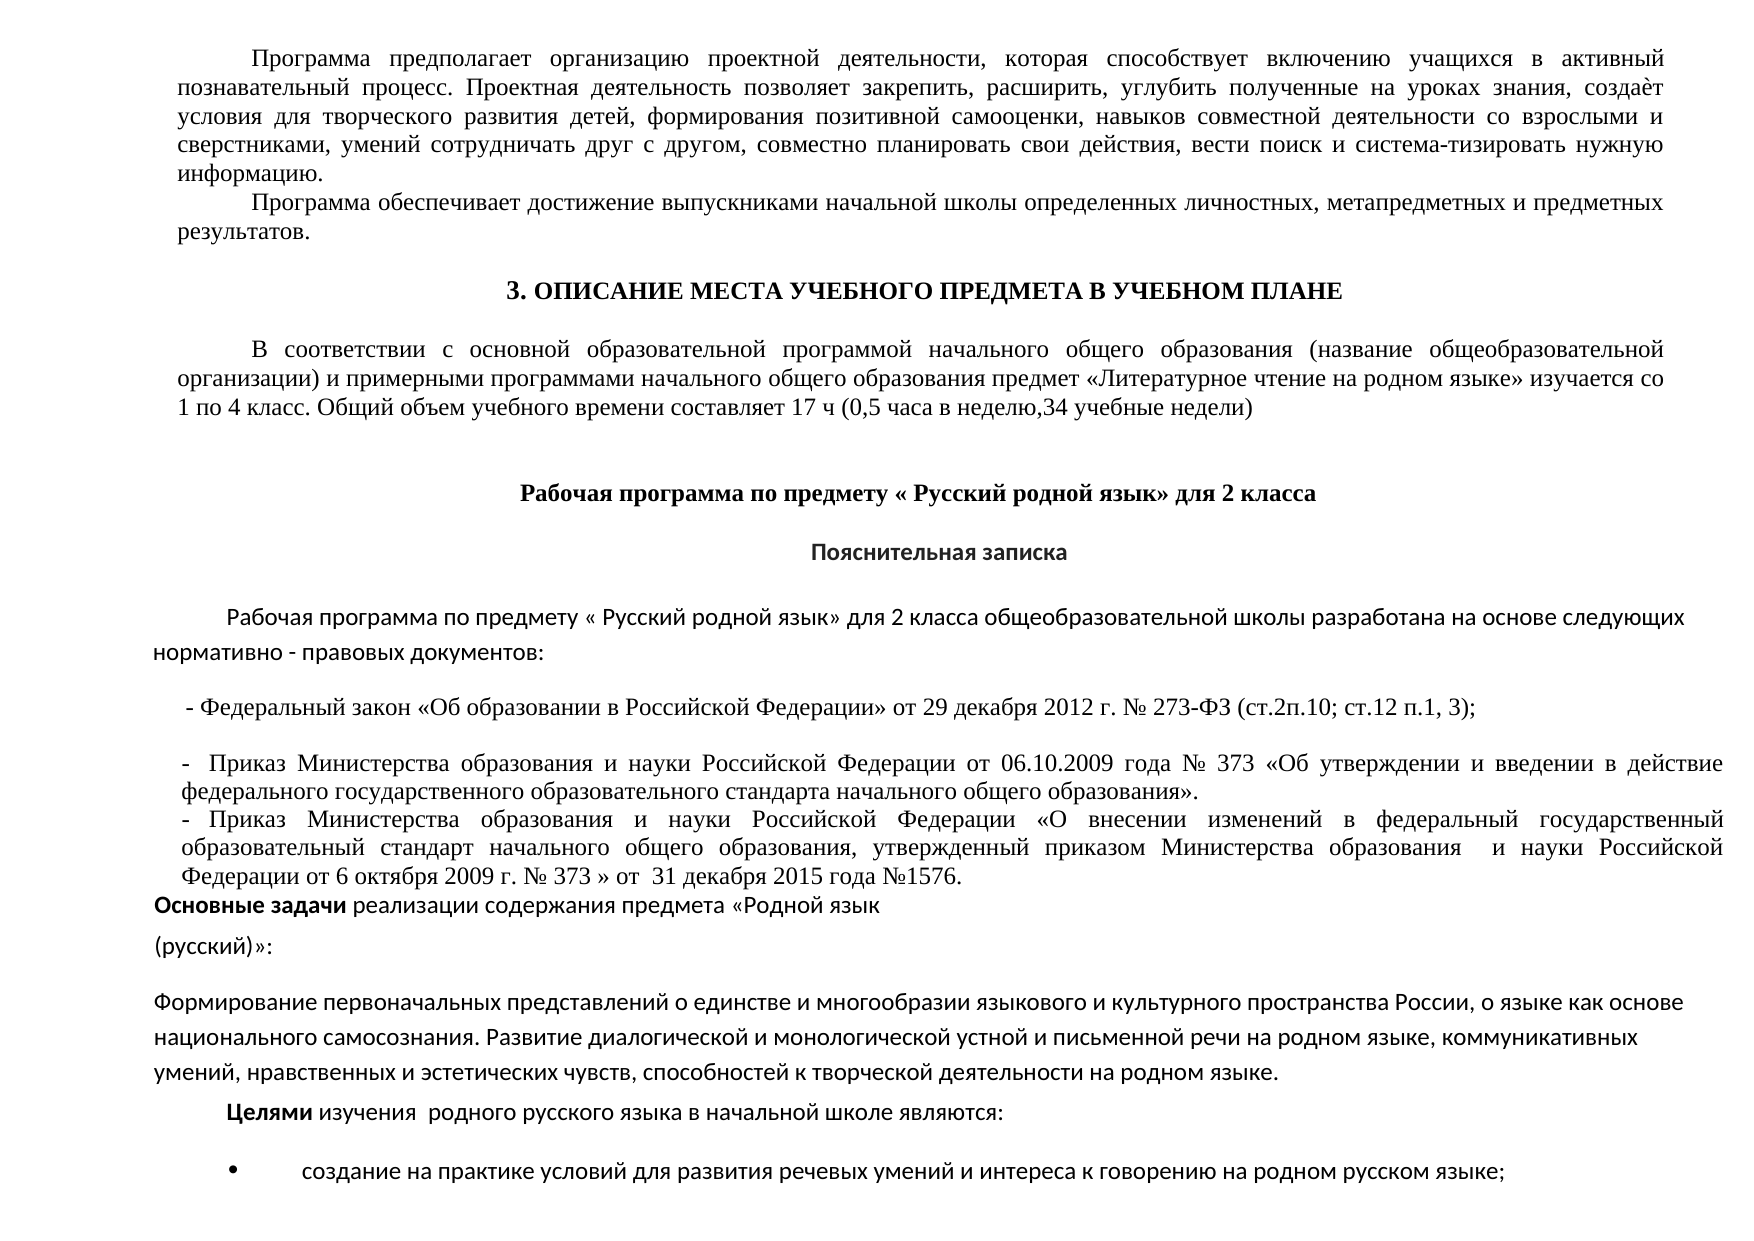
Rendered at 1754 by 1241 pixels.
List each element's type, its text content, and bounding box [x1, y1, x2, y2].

text Пояснительная записка [154, 536, 1724, 566]
text Программа предполагает организацию проектной деятельности, которая способствует включению учащихся в активный познавательный процесс. Проектная деятельность позволяет закрепить, расширить, углубить полученные на уроках знания, создаѐт условия для творческого развития детей, формирования позитивной самооценки, навыков совместной деятельности со взрослыми и сверстниками, умений сотрудничать друг с другом, совместно планировать свои действия, вести поиск и система-тизировать нужную информацию. [177, 43, 1666, 187]
text Программа обеспечивает достижение выпускниками начальной школы определенных личностных, метапредметных и предметных результатов. [177, 187, 1665, 244]
text Формирование первоначальных представлений о единстве и многообразии языкового и культурного пространства России, о языке как основе национального самосознания. Развитие диалогической и монологической устной и письменной речи на родном языке, коммуникативных умений, нравственных и эстетических чувств, способностей к творческой деятельности на родном языке. [154, 986, 1725, 1086]
text Рабочая программа по предмету « Русский родной язык» для 2 класса общеобразовательной школы разработана на основе следующих нормативно - правовых документов: [153, 601, 1725, 666]
text Основные задачи реализации содержания предмета «Родной язык [154, 889, 1724, 920]
subtitle ОПИСАНИЕ МЕСТА УЧЕБНОГО ПРЕДМЕТА В УЧЕБНОМ ПЛАНЕ [506, 274, 1725, 305]
text В соответствии с основной образовательной программой начального общего образования (название общеобразовательной организации) и примерными программами начального общего образования предмет «Литературное чтение на родном языке» изучается со 1 по 4 класс. Общий объем учебного времени составляет 17 ч (0,5 часа в неделю,34 учебные недели) [177, 334, 1665, 421]
text (русский)»: [154, 930, 1725, 960]
list создание на практике условий для развития речевых умений и интереса к говорению на родном русском языке; [154, 1152, 1725, 1186]
text - Федеральный закон «Об образовании в Российской Федерации» от 29 декабря 2012 г. № 273-ФЗ (ст.2п.10; ст.12 п.1, 3); [154, 692, 1725, 721]
text Целями изучения родного русского языка в начальной школе являются: [153, 1096, 1725, 1127]
list Приказ Министерства образования и науки Российской Федерации от 06.10.2009 года № 373 «Об утверждении и введении в действие федерального государственного образовательного стандарта начального общего образования». [181, 748, 1725, 805]
list Приказ Министерства образования и науки Российской Федерации «О внесении изменений в федеральный государственный образовательный стандарт начального общего образования, утвержденный приказом Министерства образования и науки Российской Федерации от 6 октября 2009 г. № 373 » от 31 декабря 2015 года №1576. [181, 805, 1725, 889]
text Рабочая программа по предмету « Русский родной язык» для 2 класса [177, 478, 1665, 507]
